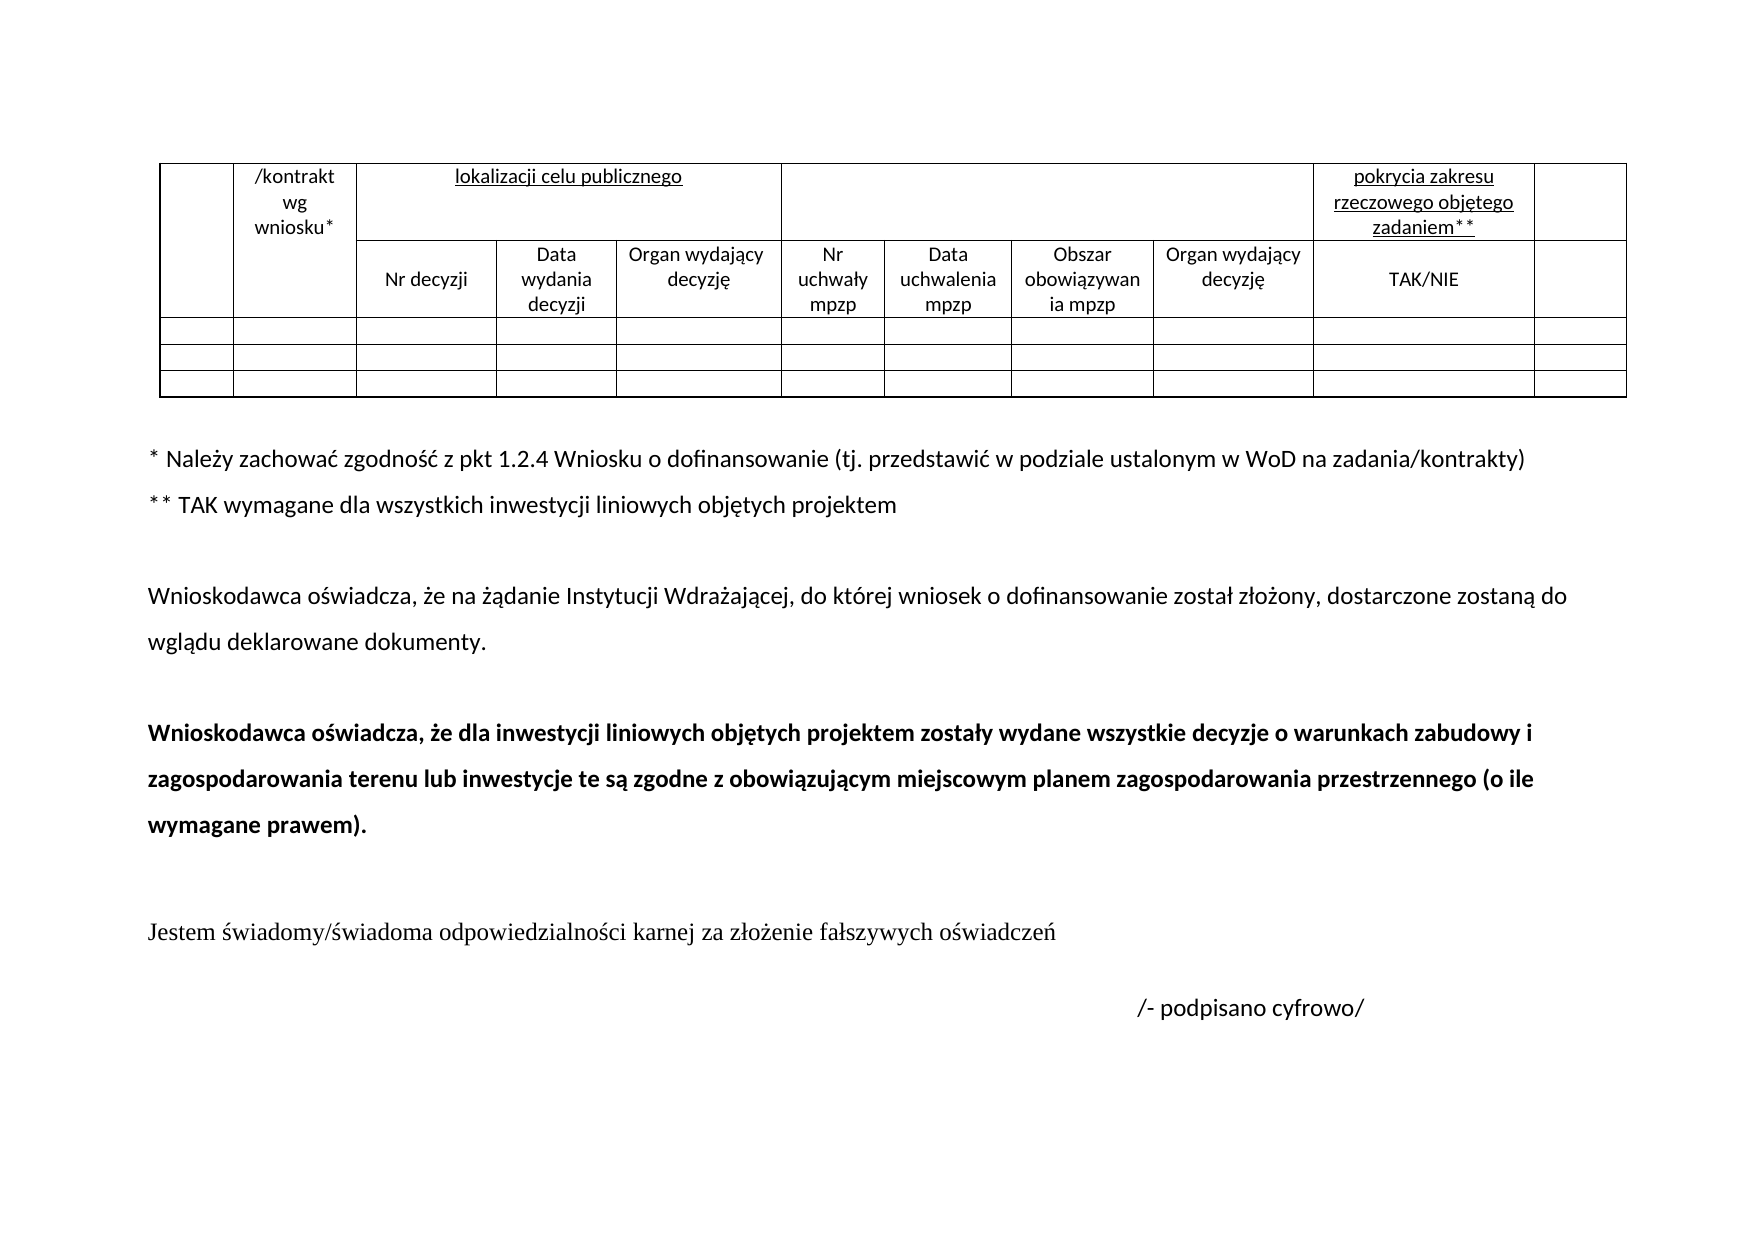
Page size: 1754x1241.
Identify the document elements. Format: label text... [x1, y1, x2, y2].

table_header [782, 164, 1313, 240]
table_cell [1154, 371, 1313, 396]
table_cell [234, 371, 356, 396]
table_cell [885, 345, 1011, 370]
table_cell [1012, 371, 1153, 396]
table_cell [1012, 345, 1153, 370]
table_cell Nr decyzji [357, 241, 496, 317]
table_cell [161, 371, 233, 396]
table_cell TAK/NIE [1314, 241, 1534, 317]
table_cell [1535, 371, 1626, 396]
table_cell Obszar obowiązywania mpzp [1012, 241, 1153, 317]
table_cell Nr uchwały mpzp [782, 241, 884, 317]
text Wnioskodawca oświadcza, że na żądanie Instytucji Wdrażającej, do której wniosek o dofinansowanie został złożony, dostarczone zostaną do wglądu deklarowane dokumenty. [148, 580, 1606, 657]
table_cell [161, 345, 233, 370]
table_cell [1535, 318, 1626, 343]
table_cell Organ wydający decyzję [617, 241, 781, 317]
table_cell [1535, 241, 1626, 317]
table_cell [497, 318, 616, 343]
table_header Uwagi [1535, 164, 1626, 240]
table_cell Data wydania decyzji [497, 241, 616, 317]
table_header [1314, 164, 1534, 240]
table_cell [357, 345, 496, 370]
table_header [234, 164, 356, 317]
table_cell [1154, 318, 1313, 343]
table_cell [885, 371, 1011, 396]
table_cell [1154, 345, 1313, 370]
table_cell [617, 371, 781, 396]
table_cell [782, 318, 884, 343]
table_cell [234, 318, 356, 343]
table_cell [357, 318, 496, 343]
text Wnioskodawca oświadcza, że dla inwestycji liniowych objętych projektem zostały wydane wszystkie decyzje o warunkach zabudowy i zagospodarowania terenu lub inwestycje te są zgodne z obowiązującym miejscowym planem zagospodarowania przestrzennego (o ile wymagane prawem). [148, 718, 1606, 839]
table_cell [617, 345, 781, 370]
table_cell Data uchwalenia mpzp [885, 241, 1011, 317]
table_cell [617, 318, 781, 343]
table_cell [885, 318, 1011, 343]
table_cell [1314, 318, 1534, 343]
table_cell Organ wydający decyzję [1154, 241, 1313, 317]
table_cell [782, 371, 884, 396]
table_cell [161, 318, 233, 343]
table_cell [1314, 345, 1534, 370]
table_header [357, 164, 781, 240]
table_cell [497, 371, 616, 396]
table_header Lp. [161, 164, 233, 317]
table_cell [497, 345, 616, 370]
table_cell [1535, 345, 1626, 370]
table_cell [782, 345, 884, 370]
table_cell [1012, 318, 1153, 343]
text * Należy zachować zgodność z pkt 1.2.4 Wniosku o dofinansowanie (tj. przedstawić w podziale ustalonym w WoD na zadania/kontrakty) [148, 443, 1606, 474]
table_cell [1314, 371, 1534, 396]
text ** TAK wymagane dla wszystkich inwestycji liniowych objętych projektem [148, 489, 1606, 519]
table_cell [357, 371, 496, 396]
table_cell [234, 345, 356, 370]
text Jestem świadomy/świadoma odpowiedzialności karnej za złożenie fałszywych oświadczeń [148, 917, 1606, 946]
text /- podpisano cyfrowo/ [1137, 992, 1606, 1022]
